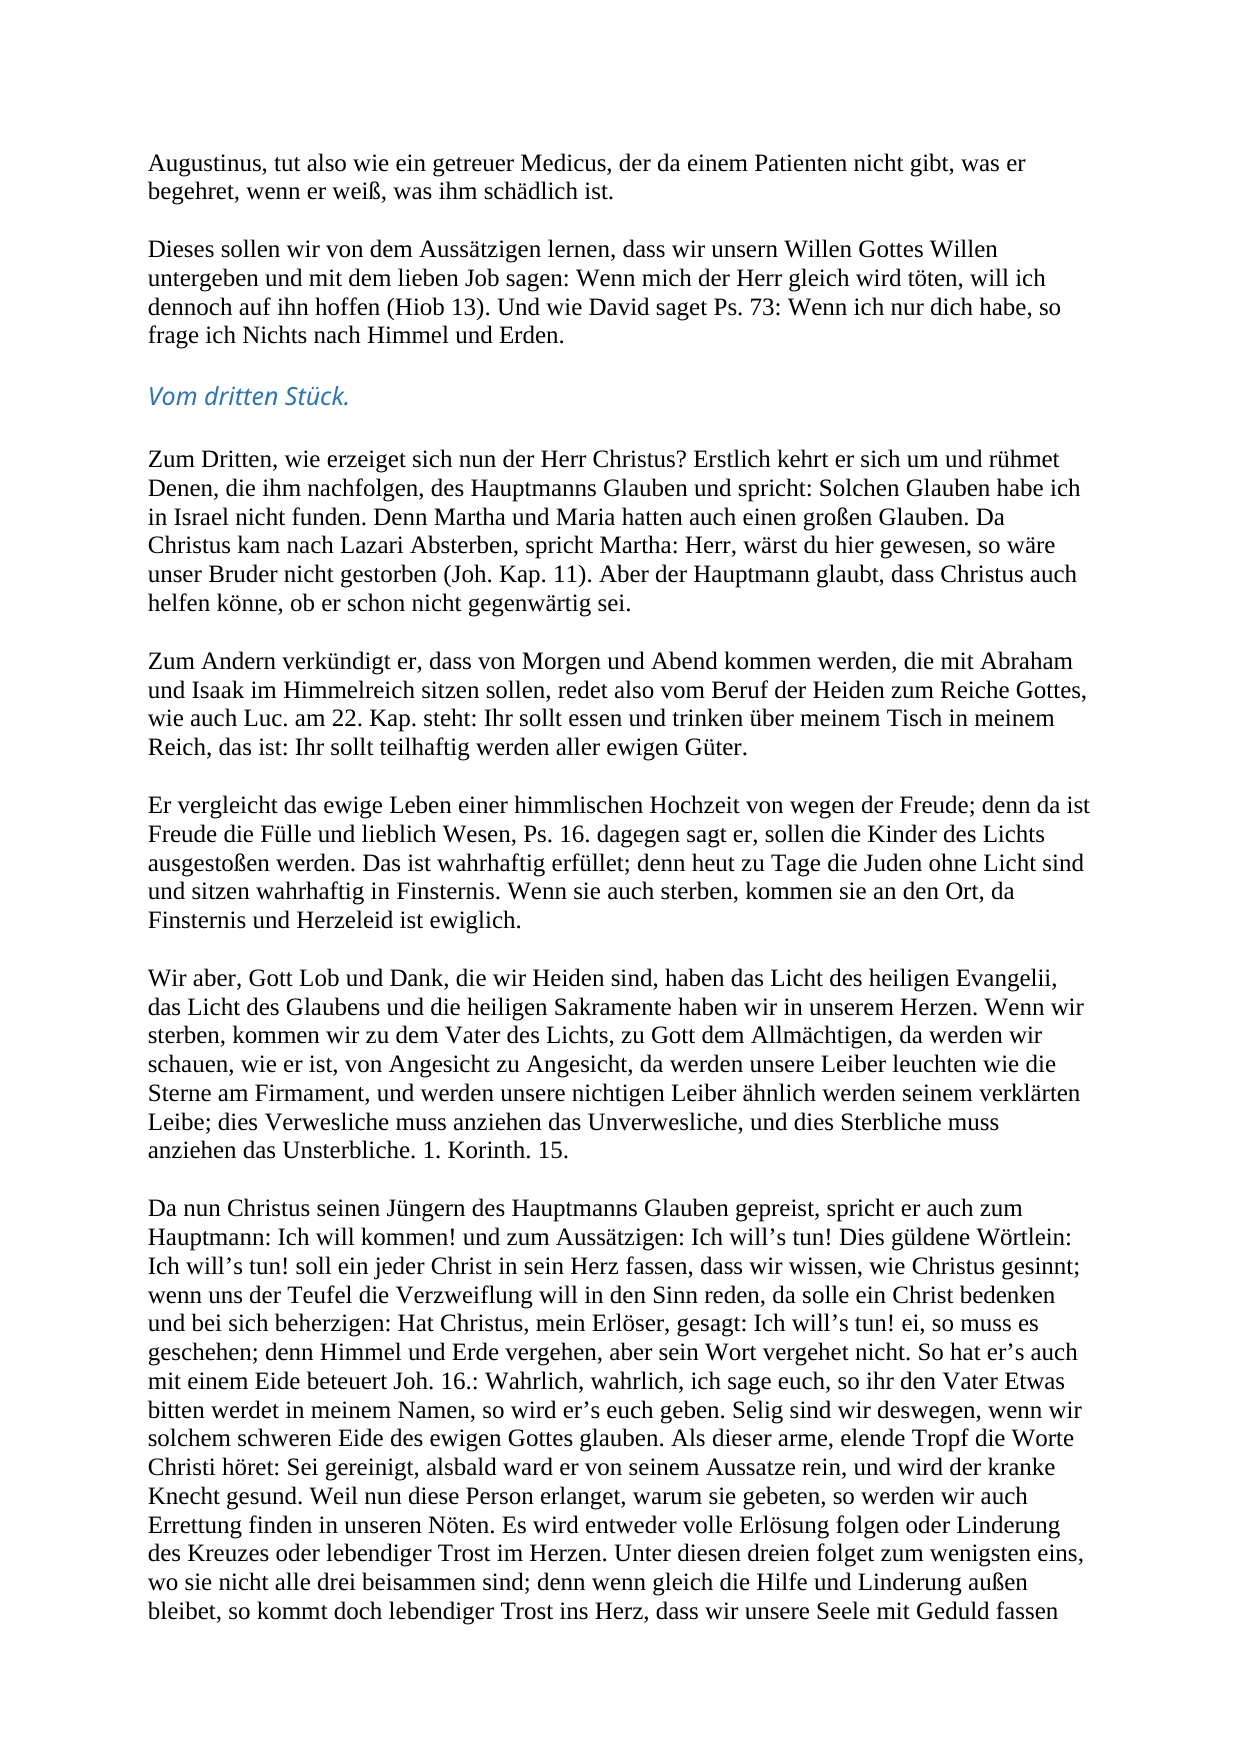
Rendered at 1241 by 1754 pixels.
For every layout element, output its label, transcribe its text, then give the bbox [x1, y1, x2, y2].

text Er vergleicht das ewige Leben einer himmlischen Hochzeit von wegen der Freude; denn da ist Freude die Fülle und lieblich Wesen, Ps. 16. dagegen sagt er, sollen die Kinder des Lichts ausgestoßen werden. Das ist wahrhaftig erfüllet; denn heut zu Tage die Juden ohne Licht sind und sitzen wahrhaftig in Finsternis. Wenn sie auch sterben, kommen sie an den Ort, da Finsternis und Herzeleid ist ewiglich. [148, 790, 1093, 934]
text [148, 1193, 1093, 1625]
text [148, 148, 1093, 205]
text Zum Dritten, wie erzeiget sich nun der Herr Christus? Erstlich kehrt er sich um und rühmet Denen, die ihm nachfolgen, des Hauptmanns Glauben und spricht: Solchen Glauben habe ich in Israel nicht funden. Denn Martha und Maria hatten auch einen großen Glauben. Da Christus kam nach Lazari Absterben, spricht Martha: Herr, wärst du hier gewesen, so wäre unser Bruder nicht gestorben (Joh. Kap. 11). Aber der Hauptmann glaubt, dass Christus auch helfen könne, ob er schon nicht gegenwärtig sei. [148, 444, 1093, 617]
text Zum Andern verkündigt er, dass von Morgen und Abend kommen werden, die mit Abraham und Isaak im Himmelreich sitzen sollen, redet also vom Beruf der Heiden zum Reiche Gottes, wie auch Luc. am 22. Kap. steht: Ihr sollt essen und trinken über meinem Tisch in meinem Reich, das ist: Ihr sollt teilhaftig werden aller ewigen Güter. [148, 646, 1093, 761]
subtitle Vom dritten Stück. [148, 378, 1093, 412]
text Dieses sollen wir von dem Aussätzigen lernen, dass wir unsern Willen Gottes Willen untergeben und mit dem lieben Job sagen: Wenn mich der Herr gleich wird töten, will ich dennoch auf ihn hoffen (Hiob 13). Und wie David saget Ps. 73: Wenn ich nur dich habe, so frage ich Nichts nach Himmel und Erden. [148, 234, 1093, 349]
text Wir aber, Gott Lob und Dank, die wir Heiden sind, haben das Licht des heiligen Evangelii, das Licht des Glaubens und die heiligen Sakramente haben wir in unserem Herzen. Wenn wir sterben, kommen wir zu dem Vater des Lichts, zu Gott dem Allmächtigen, da werden wir schauen, wie er ist, von Angesicht zu Angesicht, da werden unsere Leiber leuchten wie die Sterne am Firmament, und werden unsere nichtigen Leiber ähnlich werden seinem verklärten Leibe; dies Verwesliche muss anziehen das Unverwesliche, und dies Sterbliche muss anziehen das Unsterbliche. 1. Korinth. 15. [148, 963, 1093, 1164]
